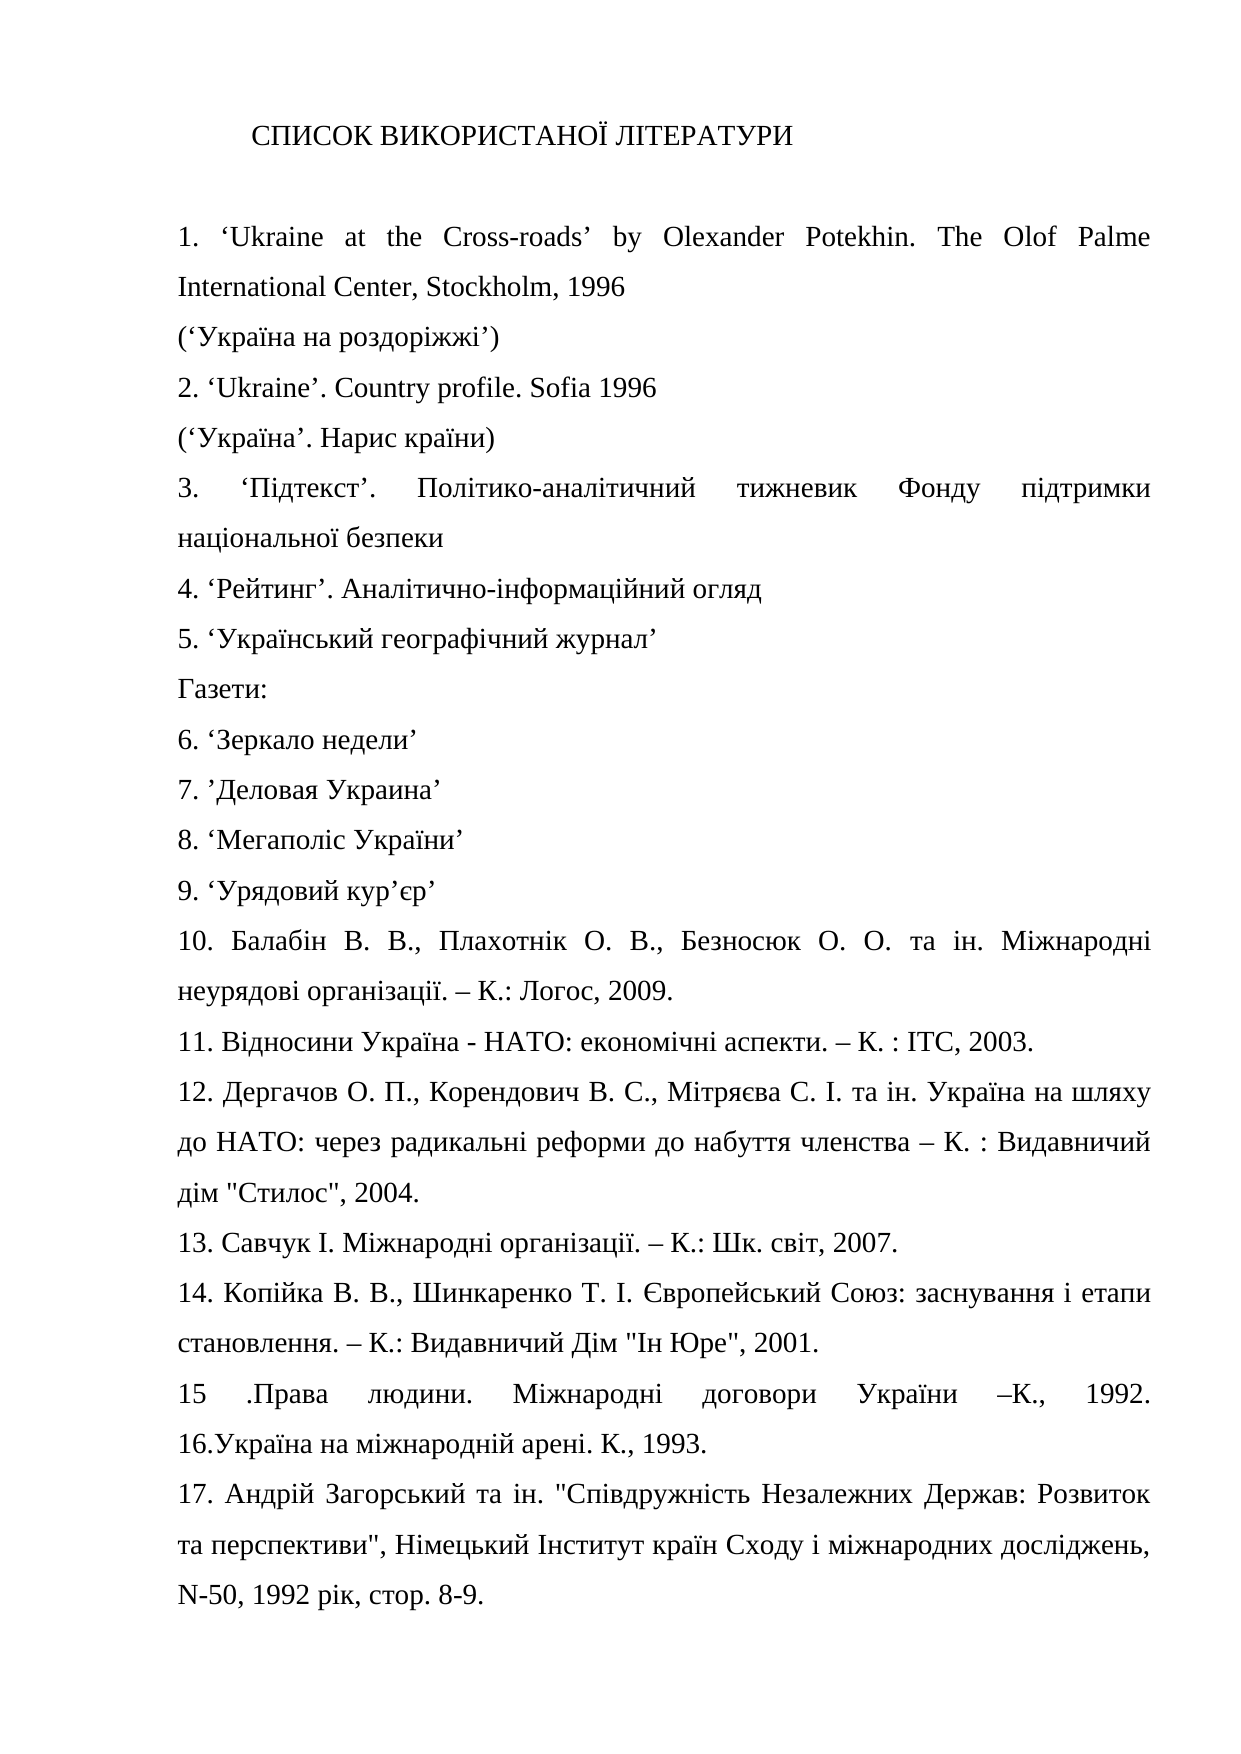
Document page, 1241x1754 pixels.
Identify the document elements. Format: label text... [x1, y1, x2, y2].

text 17. Андрій Загорський та ін. "Співдружність Незалежних Держав: Розвиток та перспективи", Німецький Інститут країн Сходу і міжнародних досліджень, N-50, 1992 рік, стор. 8-9. [177, 1477, 1152, 1611]
text 15 .Права людини. Міжнародні договори України –К., 1992. 16.Україна на міжнародній арені. К., 1993. [177, 1376, 1152, 1460]
text 14. Копійка В. В., Шинкаренко Т. І. Європейський Союз: заснування і етапи становлення. – К.: Видавничий Дім "Ін Юре", 2001. [177, 1275, 1152, 1359]
text (‘Україна’. Нарис країни) [177, 420, 1152, 453]
text 4. ‘Рейтинг’. Аналітично-інформаційний огляд [177, 571, 1152, 604]
text 10. Балабін В. В., Плахотнік О. В., Безносюк О. О. та ін. Міжнародні неурядові організації. – К.: Логос, 2009. [177, 923, 1152, 1007]
text 6. ‘Зеркало недели’ [177, 722, 1152, 755]
text 5. ‘Український географічний журнал’ [177, 621, 1152, 655]
text (‘Україна на роздоріжжі’) [177, 319, 1152, 353]
text 9. ‘Урядовий кур’єр’ [177, 873, 1152, 906]
text 13. Савчук І. Міжнародні організації. – К.: Шк. світ, 2007. [177, 1225, 1152, 1258]
text 11. Відносини Україна - НАТО: економічні аспекти. – К. : ІТС, 2003. [177, 1024, 1152, 1057]
text 12. Дергачов О. П., Корендович В. С., Мітряєва С. І. та ін. Україна на шляху до НАТО: через радикальні реформи до набуття членства – К. : Видавничий дім "Стилос", 2004. [177, 1074, 1152, 1208]
text Газети: [177, 672, 1152, 705]
text 8. ‘Мегаполіс України’ [177, 822, 1152, 856]
text 2. ‘Ukraine’. Country profile. Sofia 1996 [177, 370, 1152, 403]
text 7. ’Деловая Украина’ [177, 772, 1152, 806]
text 1. ‘Ukraine at the Cross-roads’ by Olexander Potekhin. The Olof Palme International Center, Stockholm, 1996 [177, 219, 1152, 303]
text 3. ‘Підтекст’. Політико-аналітичний тижневик Фонду підтримки національної безпеки [177, 470, 1152, 554]
text CПИСОК ВИКОРИСТАНОЇ ЛІТЕРАТУРИ [177, 118, 1152, 152]
